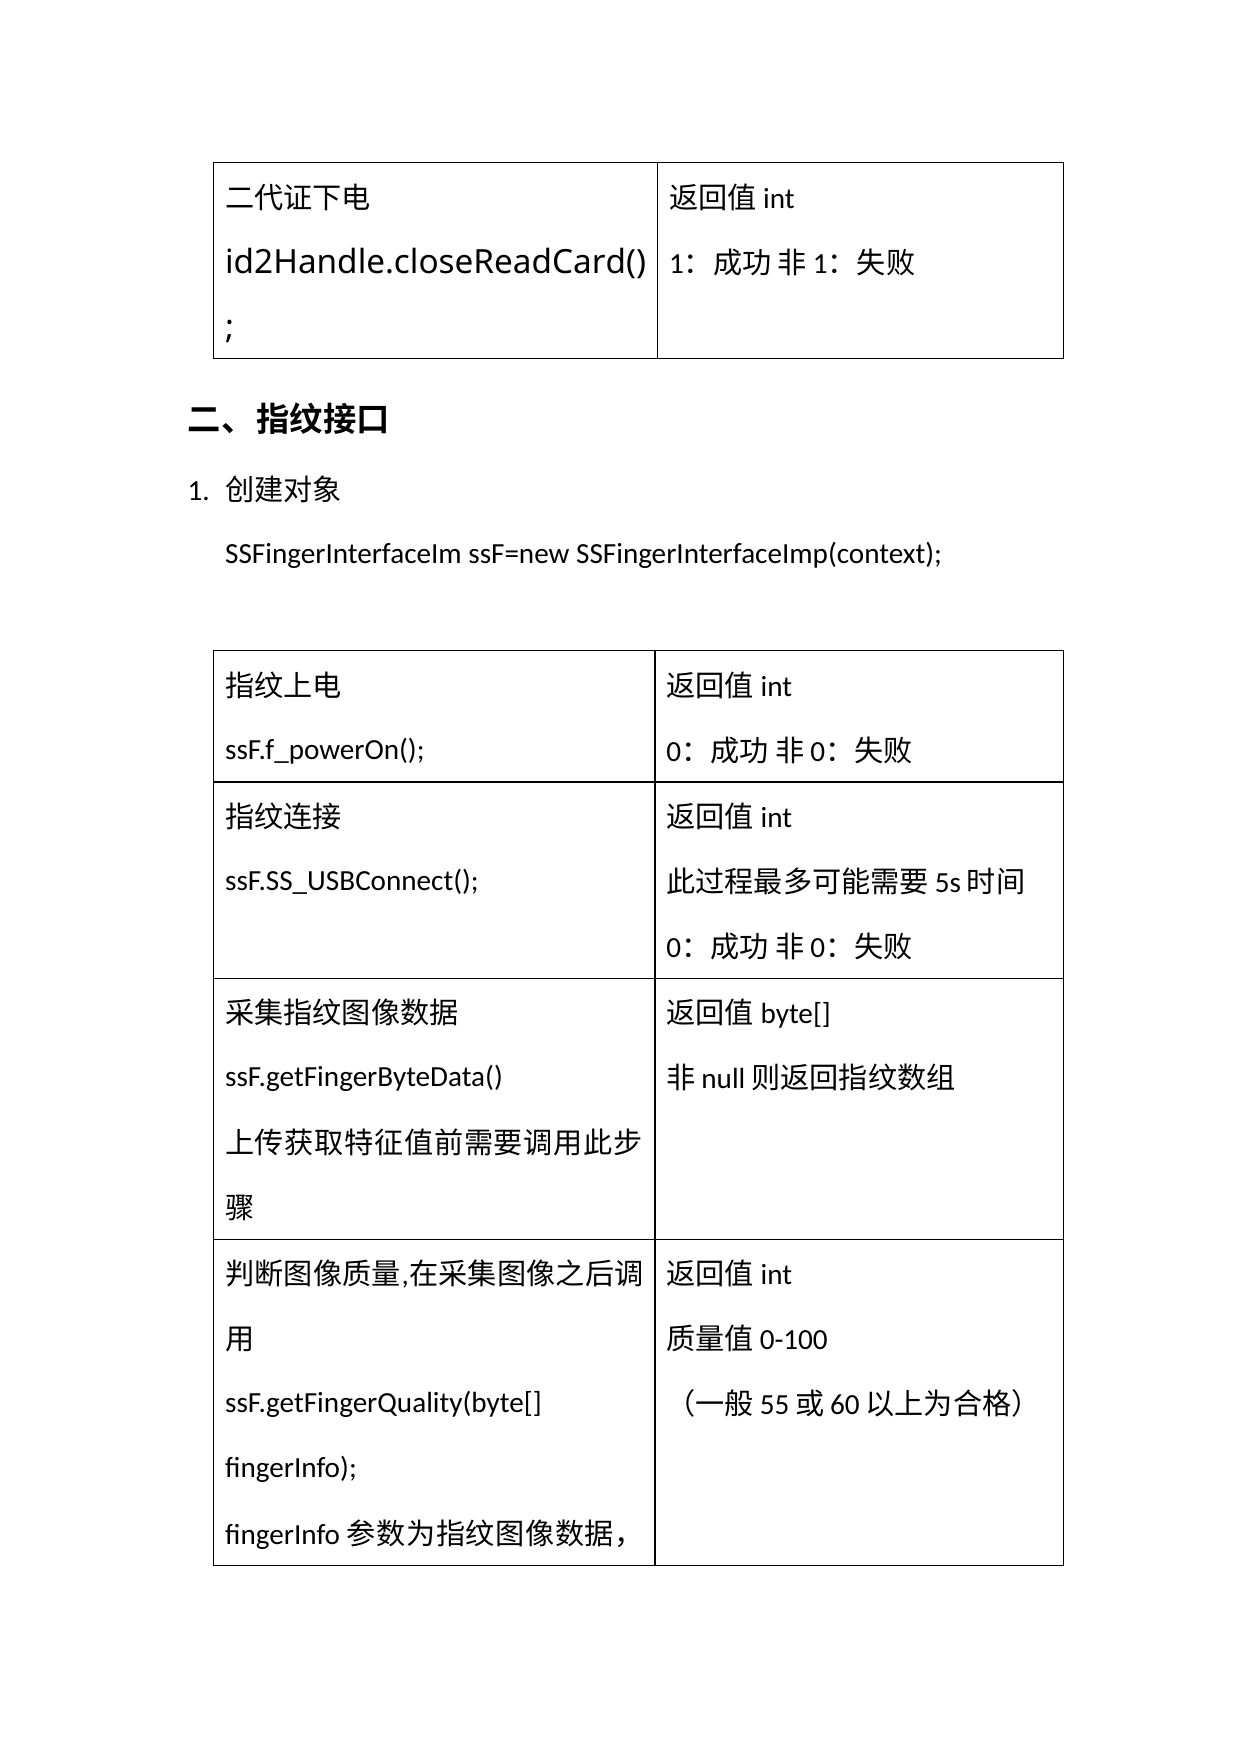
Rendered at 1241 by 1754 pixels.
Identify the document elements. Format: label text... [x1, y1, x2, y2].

table_cell 指纹连接 ssF.SS_USBConnect(); [214, 783, 654, 977]
table_cell 返回值 byte[] 非null则返回指纹数组 [656, 979, 1063, 1238]
table_header 指纹上电 ssF.f_powerOn(); [214, 651, 654, 781]
table_cell 采集指纹图像数据 ssF.getFingerByteData() 上传获取特征值前需要调用此步骤 [214, 979, 654, 1238]
table_header 返回值 int 0：成功 非0：失败 [656, 651, 1063, 781]
table_cell 二代证下电 id2Handle.closeReadCard(); [214, 163, 657, 358]
list 创建对象 [187, 455, 1053, 520]
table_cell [214, 1240, 654, 1564]
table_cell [656, 1240, 1063, 1564]
table_cell 返回值 int 1：成功 非1：失败 [658, 163, 1063, 358]
list SSFingerInterfaceIm ssF=new SSFingerInterfaceImp(context); [225, 520, 1053, 585]
table_cell 返回值 int 此过程最多可能需要5s时间 0：成功 非0：失败 [656, 783, 1063, 977]
title 指纹接口 [187, 384, 1053, 449]
